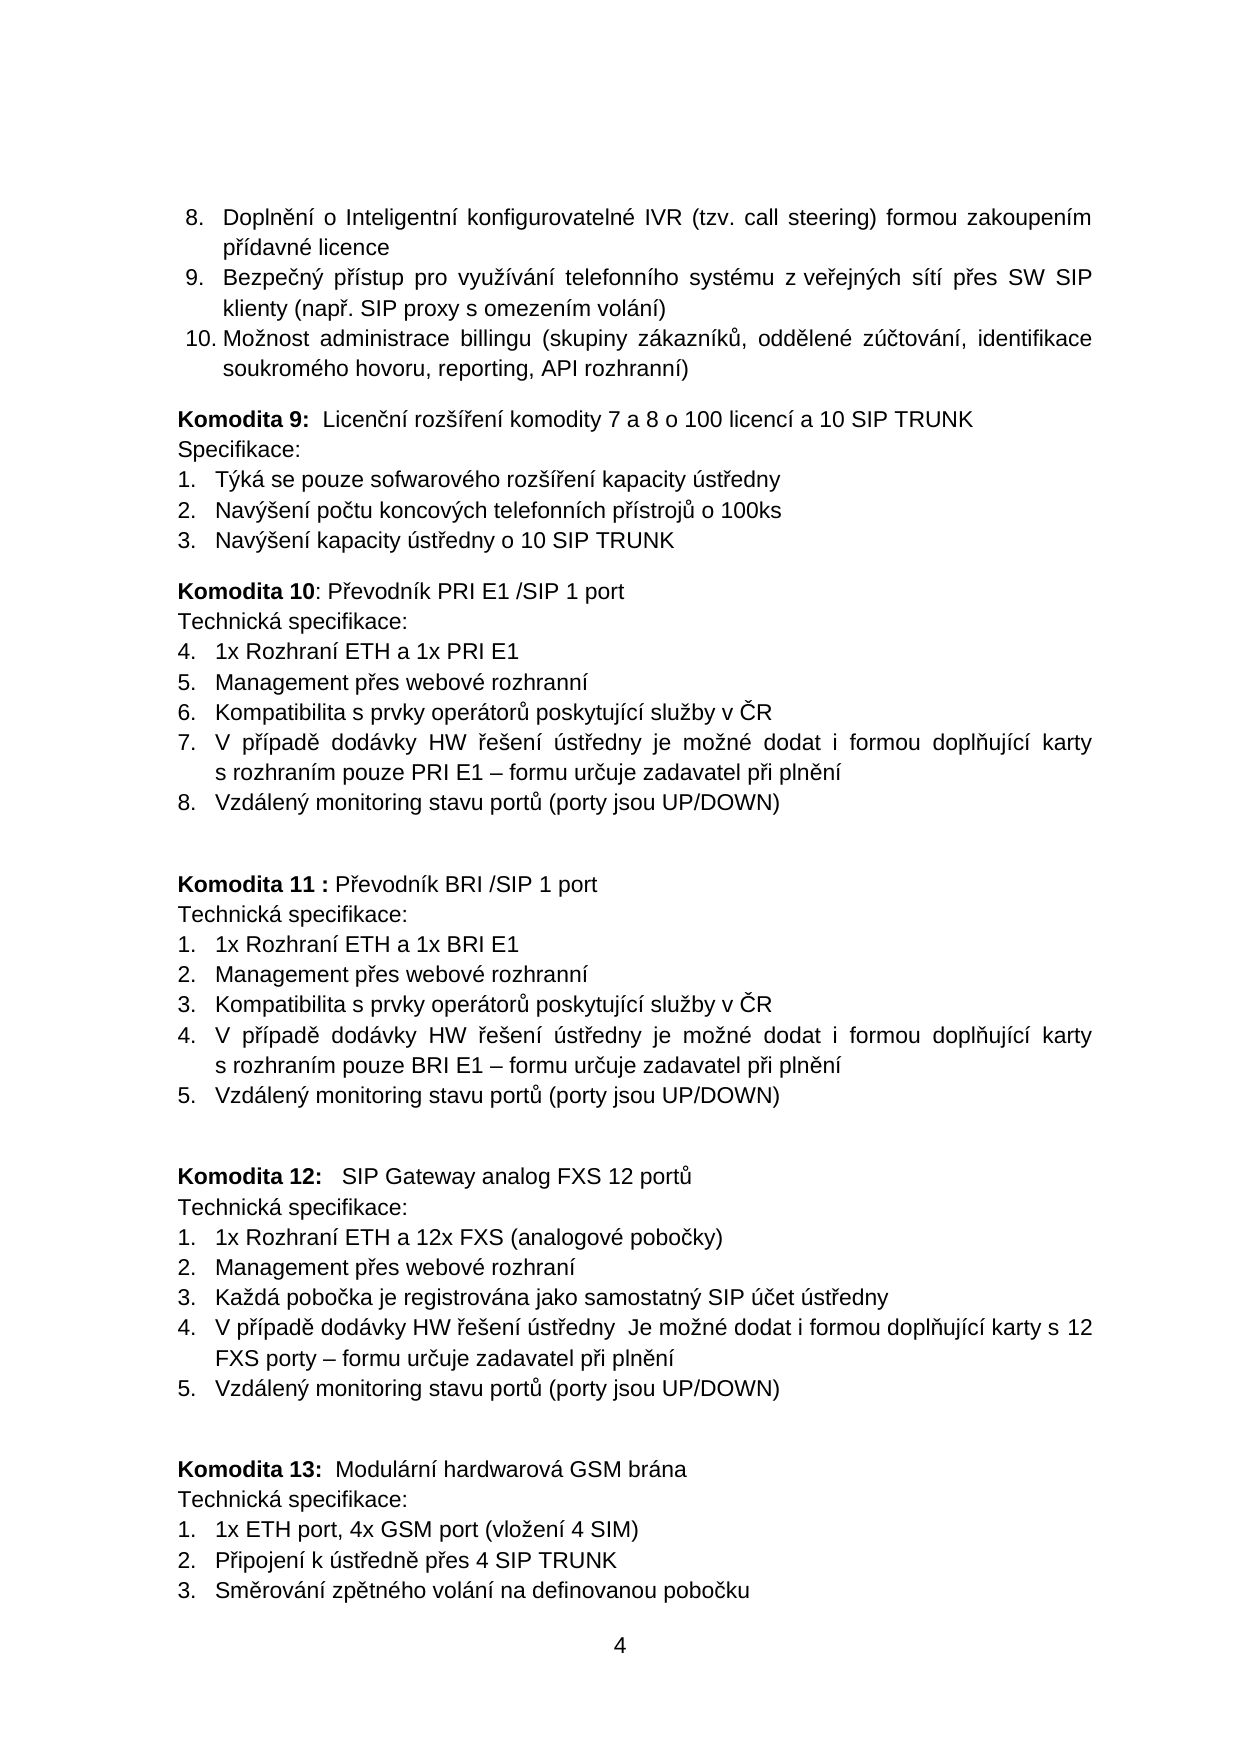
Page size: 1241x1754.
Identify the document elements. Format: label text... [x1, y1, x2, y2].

list Navýšení počtu koncových telefonních přístrojů o 100ks [177, 497, 1092, 523]
list 1x Rozhraní ETH a 1x BRI E1 [177, 931, 1092, 957]
list Připojení k ústředně přes 4 SIP TRUNK [177, 1547, 1092, 1573]
list Směrování zpětného volání na definovanou pobočku [177, 1577, 1092, 1603]
text Komodita 12: SIP Gateway analog FXS 12 portů [177, 1163, 1092, 1190]
list 1x Rozhraní ETH a 1x PRI E1 [177, 638, 1092, 665]
list 1x Rozhraní ETH a 12x FXS (analogové pobočky) [177, 1224, 1092, 1250]
text Komodita 9: Licenční rozšíření komodity 7 a 8 o 100 licencí a 10 SIP TRUNK [177, 406, 1092, 432]
list Bezpečný přístup pro využívání telefonního systému z veřejných sítí přes SW SIP klienty (např. SIP proxy s omezením volání) [185, 264, 1092, 321]
list Management přes webové rozhranní [177, 961, 1092, 988]
list Management přes webové rozhraní [177, 1254, 1092, 1280]
list V případě dodávky HW řešení ústředny Je možné dodat i formou doplňující karty s 12 FXS porty – formu určuje zadavatel při plnění [177, 1314, 1092, 1371]
text Specifikace: [177, 436, 1092, 463]
list Vzdálený monitoring stavu portů (porty jsou UP/DOWN) [177, 1375, 1092, 1401]
list 1x ETH port, 4x GSM port (vložení 4 SIM) [177, 1516, 1092, 1543]
list V případě dodávky HW řešení ústředny je možné dodat i formou doplňující karty s rozhraním pouze BRI E1 – formu určuje zadavatel při plnění [177, 1022, 1092, 1078]
text Komodita 13: Modulární hardwarová GSM brána [177, 1456, 1092, 1482]
text Technická specifikace: [177, 1193, 1092, 1220]
list Vzdálený monitoring stavu portů (porty jsou UP/DOWN) [177, 1082, 1092, 1108]
list Každá pobočka je registrována jako samostatný SIP účet ústředny [177, 1284, 1092, 1311]
list Kompatibilita s prvky operátorů poskytující služby v ČR [177, 991, 1092, 1018]
text Technická specifikace: [177, 608, 1092, 634]
list Doplnění o Inteligentní konfigurovatelné IVR (tzv. call steering) formou zakoupením přídavné licence [185, 204, 1092, 261]
list Možnost administrace billingu (skupiny zákazníků, oddělené zúčtování, identifikace soukromého hovoru, reporting, API rozhranní) [185, 325, 1092, 381]
list Management přes webové rozhranní [177, 668, 1092, 695]
text Technická specifikace: [177, 901, 1092, 927]
list Navýšení kapacity ústředny o 10 SIP TRUNK [177, 527, 1092, 553]
list Kompatibilita s prvky operátorů poskytující služby v ČR [177, 699, 1092, 725]
list Týká se pouze sofwarového rozšíření kapacity ústředny [177, 466, 1092, 493]
list Vzdálený monitoring stavu portů (porty jsou UP/DOWN) [177, 789, 1092, 816]
text Komodita 11 : Převodník BRI /SIP 1 port [177, 871, 1092, 897]
list V případě dodávky HW řešení ústředny je možné dodat i formou doplňující karty s rozhraním pouze PRI E1 – formu určuje zadavatel při plnění [177, 729, 1092, 786]
text Komodita 10: Převodník PRI E1 /SIP 1 port [177, 578, 1092, 604]
text Technická specifikace: [177, 1486, 1092, 1513]
